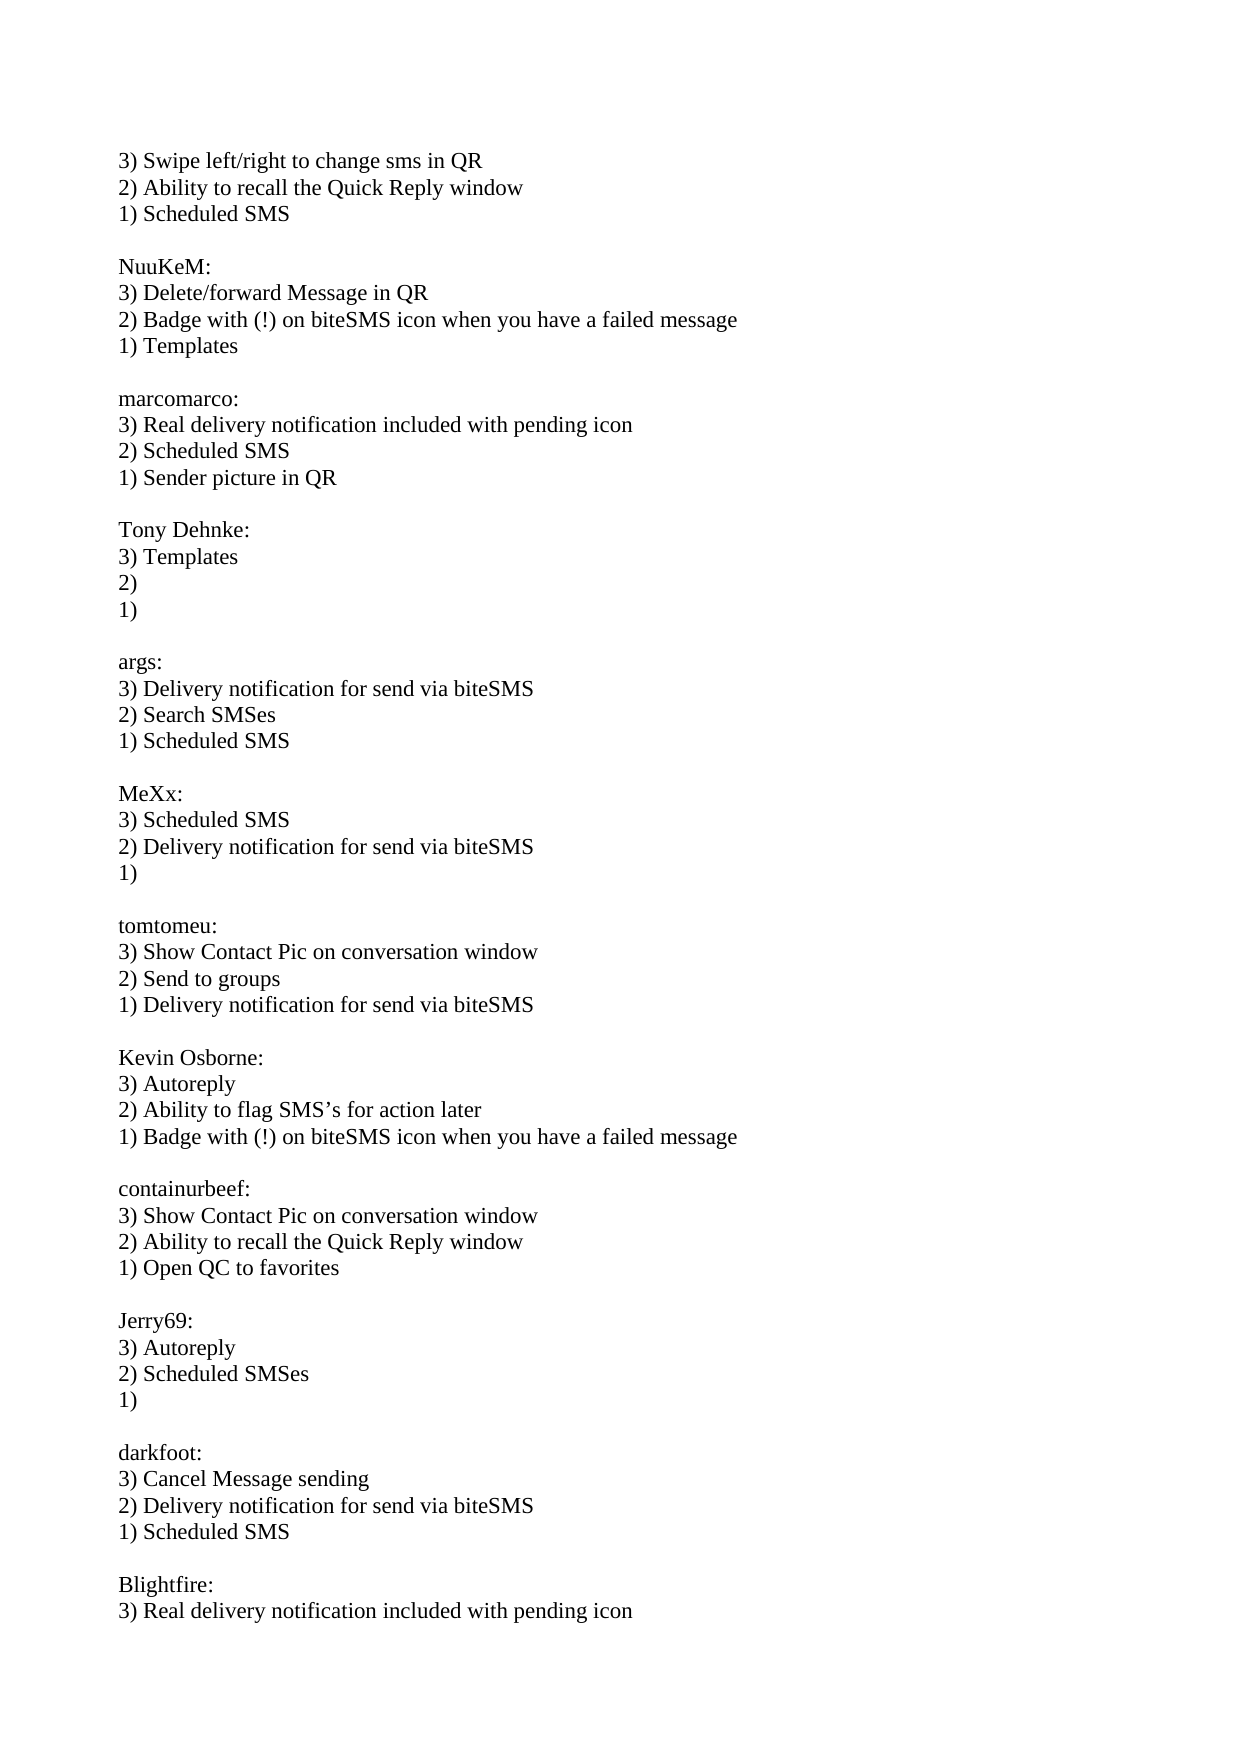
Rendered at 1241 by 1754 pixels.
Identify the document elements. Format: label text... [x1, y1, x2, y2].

text 2) Delivery notification for send via biteSMS [118, 833, 1122, 859]
text MeXx: [118, 780, 1122, 806]
text 1) Scheduled SMS [118, 727, 1122, 754]
text 2) Badge with (!) on biteSMS icon when you have a failed message [118, 306, 1122, 332]
text 1) Open QC to favorites [118, 1254, 1122, 1281]
text 1) Scheduled SMS [118, 1518, 1122, 1544]
text 3) Scheduled SMS [118, 806, 1122, 833]
text tomtomeu: [118, 912, 1122, 938]
text 1) Sender picture in QR [118, 464, 1122, 490]
text 1) [118, 859, 1122, 886]
text 3) Autoreply [118, 1333, 1122, 1360]
text Tony Dehnke: [118, 517, 1122, 543]
text 2) Search SMSes [118, 701, 1122, 727]
text 1) Delivery notification for send via biteSMS [118, 991, 1122, 1017]
text 3) Delivery notification for send via biteSMS [118, 675, 1122, 701]
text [118, 1597, 1122, 1623]
text 3) Delete/forward Message in QR [118, 279, 1122, 306]
text 3) Templates [118, 543, 1122, 569]
text Kevin Osborne: [118, 1044, 1122, 1070]
text 2) Ability to recall the Quick Reply window [118, 174, 1122, 200]
text 3) Show Contact Pic on conversation window [118, 938, 1122, 964]
text 3) Swipe left/right to change sms in QR [118, 148, 1122, 174]
text 1) Templates [118, 332, 1122, 358]
text 3) Show Contact Pic on conversation window [118, 1202, 1122, 1228]
text 1) Badge with (!) on biteSMS icon when you have a failed message [118, 1123, 1122, 1149]
text 1) [118, 1386, 1122, 1413]
text 2) Scheduled SMSes [118, 1360, 1122, 1386]
text args: [118, 648, 1122, 675]
text 1) [118, 596, 1122, 622]
text 3) Cancel Message sending [118, 1465, 1122, 1492]
text Jerry69: [118, 1307, 1122, 1333]
text containurbeef: [118, 1175, 1122, 1202]
text 1) Scheduled SMS [118, 200, 1122, 227]
text 2) Ability to recall the Quick Reply window [118, 1228, 1122, 1254]
text 2) [118, 569, 1122, 596]
text 2) Ability to flag SMS’s for action later [118, 1096, 1122, 1123]
text Blightfire: [118, 1571, 1122, 1597]
text 2) Scheduled SMS [118, 437, 1122, 464]
text 2) Send to groups [118, 964, 1122, 991]
text 3) Autoreply [118, 1070, 1122, 1096]
text 3) Real delivery notification included with pending icon [118, 411, 1122, 437]
text marcomarco: [118, 385, 1122, 411]
text 2) Delivery notification for send via biteSMS [118, 1492, 1122, 1518]
text NuuKeM: [118, 253, 1122, 279]
text darkfoot: [118, 1439, 1122, 1465]
